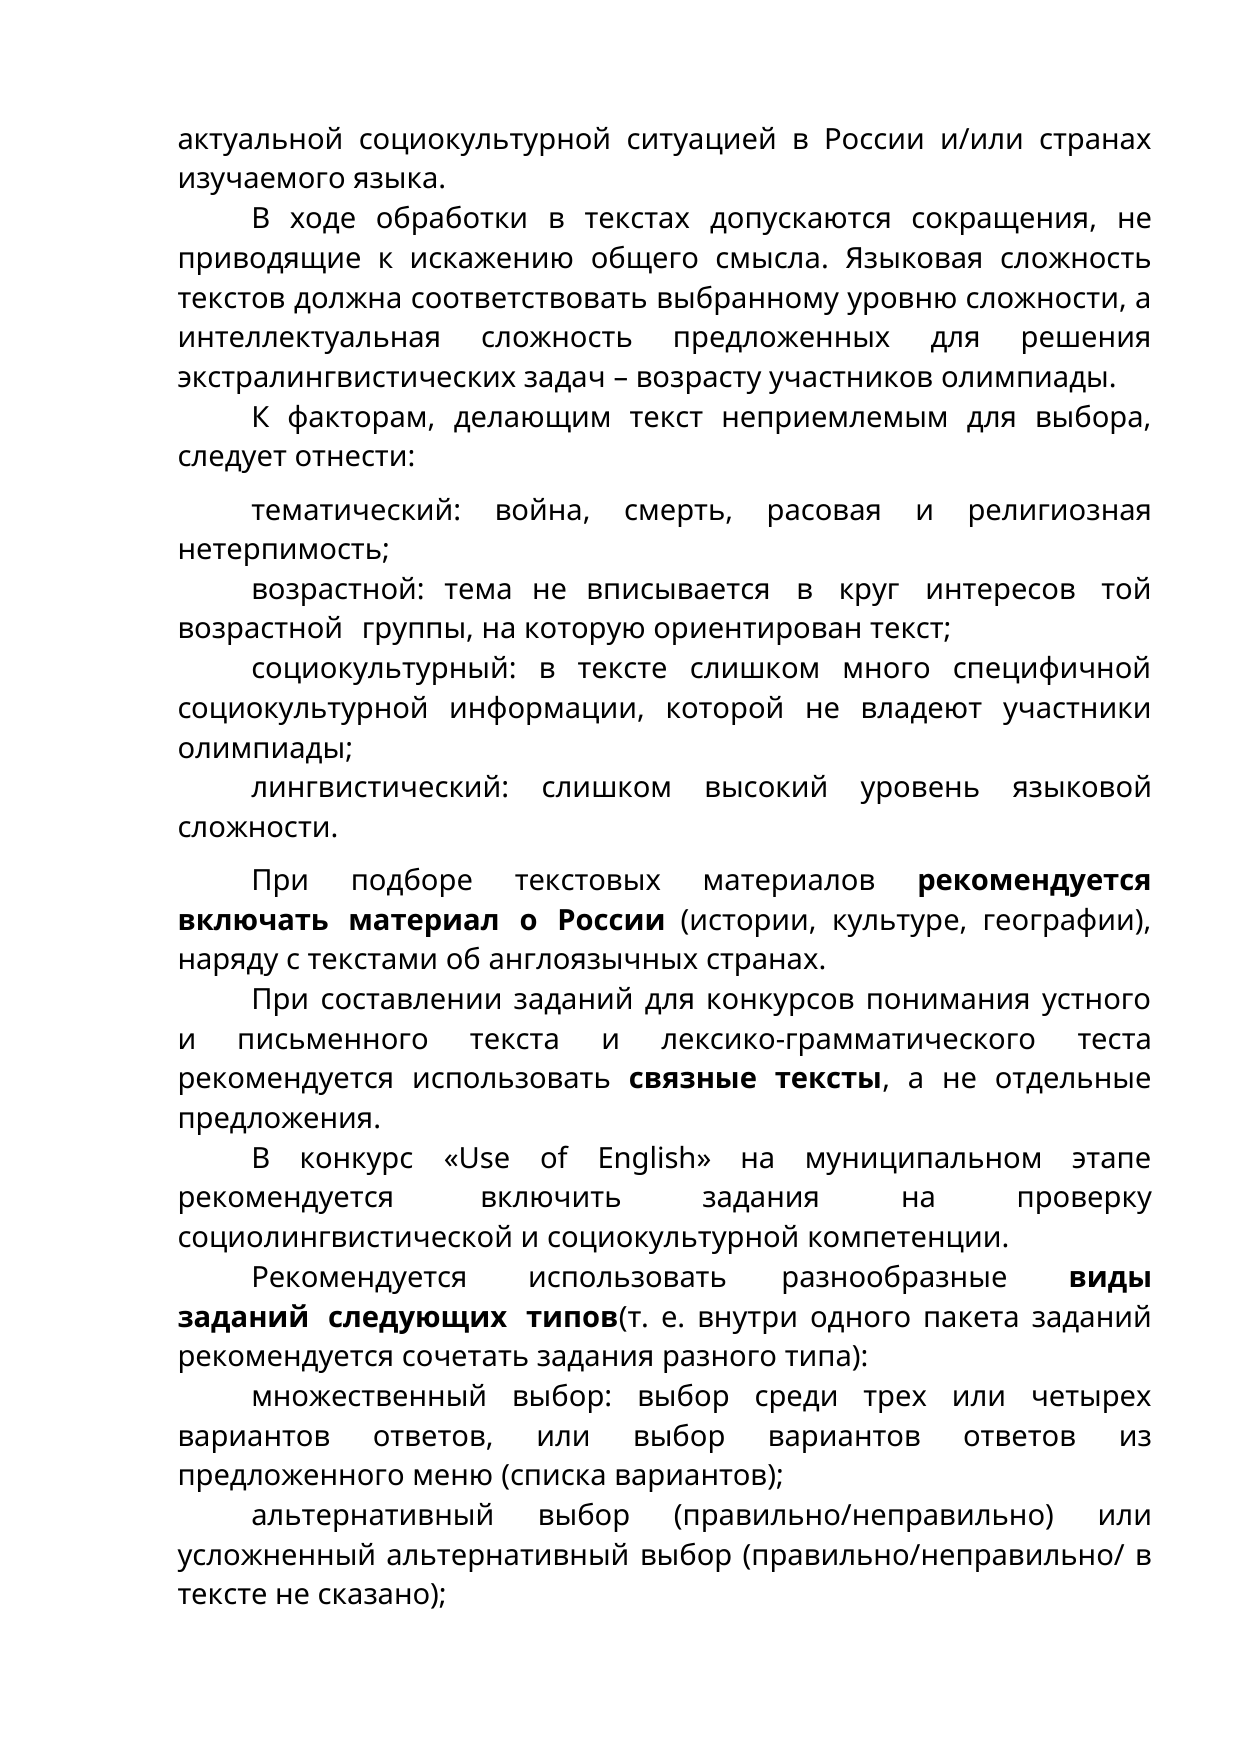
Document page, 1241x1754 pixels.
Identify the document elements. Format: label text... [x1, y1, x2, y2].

text В ходе обработки в текстах допускаются сокращения, не приводящие к искажению общего смысла. Языковая сложность текстов должна соответствовать выбранному уровню сложности, а интеллектуальная сложность предложенных для решения экстралингвистических задач – возрасту участников олимпиады. [177, 197, 1152, 396]
list В конкурс «Use of English» на муниципальном этапе рекомендуется включить задания на проверку социолингвистической и социокультурной компетенции. [177, 1137, 1152, 1256]
list возрастной: тема не вписывается в круг интересов той возрастной группы, на которую ориентирован текст; [177, 568, 1152, 647]
list тематический: война, смерть, расовая и религиозная нетерпимость; [177, 489, 1152, 568]
list лингвистический: слишком высокий уровень языковой сложности. [177, 767, 1152, 846]
list При составлении заданий для конкурсов понимания устного и письменного текста и лексико-грамматического теста рекомендуется использовать связные тексты, а не отдельные предложения. [177, 978, 1152, 1137]
text При подборе текстовых материалов рекомендуется включать материал о России (истории, культуре, географии), наряду с текстами об англоязычных странах. [177, 859, 1152, 978]
list Рекомендуется использовать разнообразные виды заданий следующих типов(т. е. внутри одного пакета заданий рекомендуется сочетать задания разного типа): [177, 1256, 1152, 1375]
list множественный выбор: выбор среди трех или четырех вариантов ответов, или выбор вариантов ответов из предложенного меню (списка вариантов); [177, 1375, 1152, 1494]
list альтернативный выбор (правильно/неправильно) или усложненный альтернативный выбор (правильно/неправильно/ в тексте не сказано); [177, 1494, 1152, 1613]
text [177, 118, 1152, 197]
text К факторам, делающим текст неприемлемым для выбора, следует отнести: [177, 396, 1152, 475]
list социокультурный: в тексте слишком много специфичной социокультурной информации, которой не владеют участники олимпиады; [177, 647, 1152, 767]
